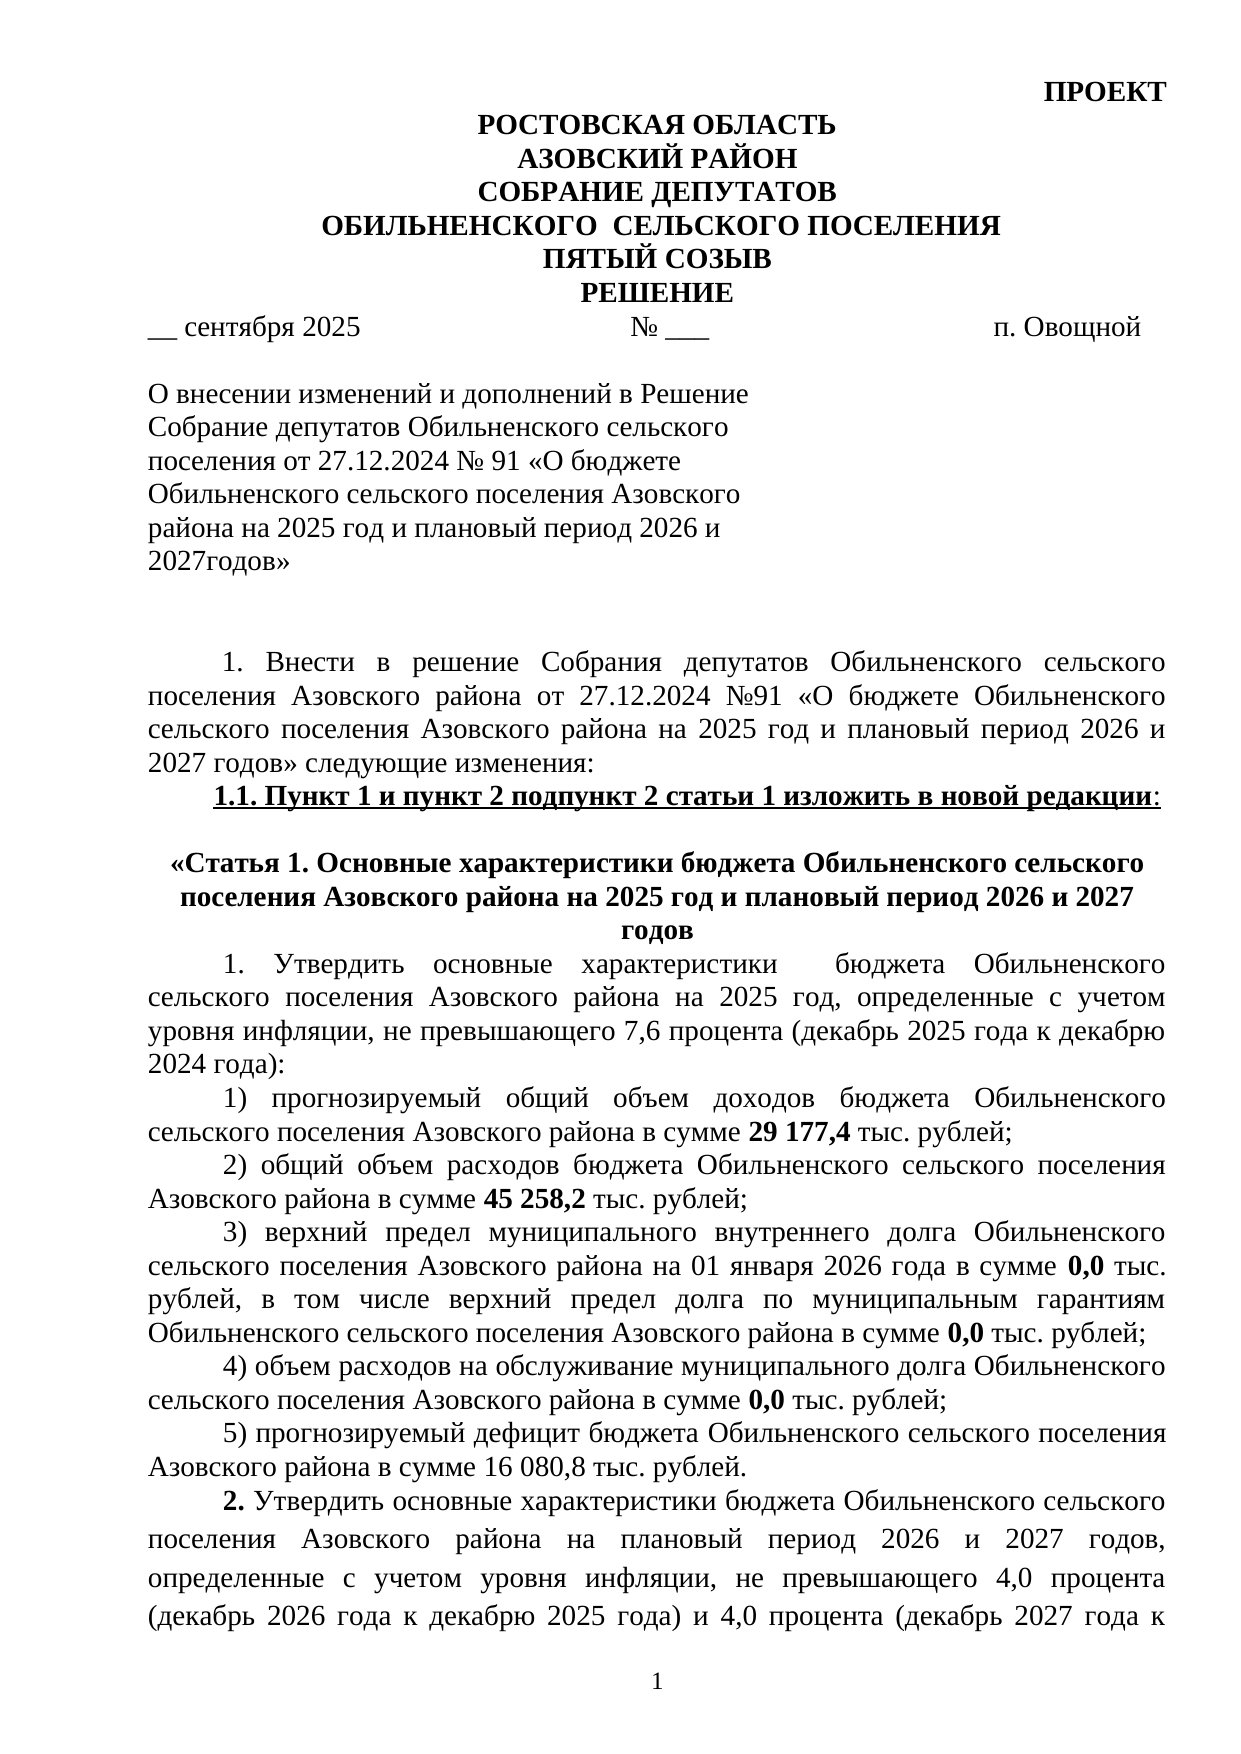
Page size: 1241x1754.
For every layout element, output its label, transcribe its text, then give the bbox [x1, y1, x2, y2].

text ПЯТЫЙ СОЗЫВ [148, 242, 1167, 275]
text 3) верхний предел муниципального внутреннего долга Обильненского сельского поселения Азовского района на 01 января 2026 года в сумме 0,0 тыс. рублей, в том числе верхний предел долга по муниципальным гарантиям Обильненского сельского поселения Азовского района в сумме 0,0 тыс. рублей; [148, 1214, 1167, 1348]
text 1) прогнозируемый общий объем доходов бюджета Обильненского сельского поселения Азовского района в сумме 29 177,4 тыс. рублей; [148, 1080, 1167, 1147]
text ПРОЕКТ [148, 74, 1167, 107]
title 1.1. Пункт 1 и пункт 2 подпункт 2 статьи 1 изложить в новой редакции: [148, 778, 1167, 812]
text 4) объем расходов на обслуживание муниципального долга Обильненского сельского поселения Азовского района в сумме 0,0 тыс. рублей; [148, 1348, 1167, 1416]
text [148, 1483, 1167, 1632]
text АЗОВСКИЙ РАЙОН [148, 141, 1167, 174]
title «Статья 1. Основные характеристики бюджета Обильненского сельского поселения Азовского района на 2025 год и плановый период 2026 и 2027 годов [148, 845, 1167, 946]
title О внесении изменений и дополнений в Решение Собрание депутатов Обильненского сельского поселения от 27.12.2024 № 91 «О бюджете Обильненского сельского поселения Азовского района на 2025 год и плановый период 2026 и 2027годов» [148, 376, 827, 577]
text СОБРАНИЕ ДЕПУТАТОВ ОБИЛЬНЕНСКОГО СЕЛЬСКОГО ПОСЕЛЕНИЯ [148, 174, 1167, 242]
text 5) прогнозируемый дефицит бюджета Обильненского сельского поселения Азовского района в сумме 16 080,8 тыс. рублей. [148, 1416, 1167, 1483]
text 2) общий объем расходов бюджета Обильненского сельского поселения Азовского района в сумме 45 258,2 тыс. рублей; [148, 1147, 1167, 1214]
title 1. Утвердить основные характеристики бюджета Обильненского сельского поселения Азовского района на 2025 год, определенные с учетом уровня инфляции, не превышающего 7,6 процента (декабрь 2025 года к декабрю 2024 года): [148, 946, 1167, 1080]
title 1. Внести в решение Собрания депутатов Обильненского сельского поселения Азовского района от 27.12.2024 №91 «О бюджете Обильненского сельского поселения Азовского района на 2025 год и плановый период 2026 и 2027 годов» следующие изменения: [148, 644, 1167, 778]
text __ сентября 2025 № ___ п. Овощной [148, 309, 1167, 342]
text РЕШЕНИЕ [148, 275, 1167, 309]
text РОСТОВСКАЯ ОБЛАСТЬ [148, 107, 1167, 141]
